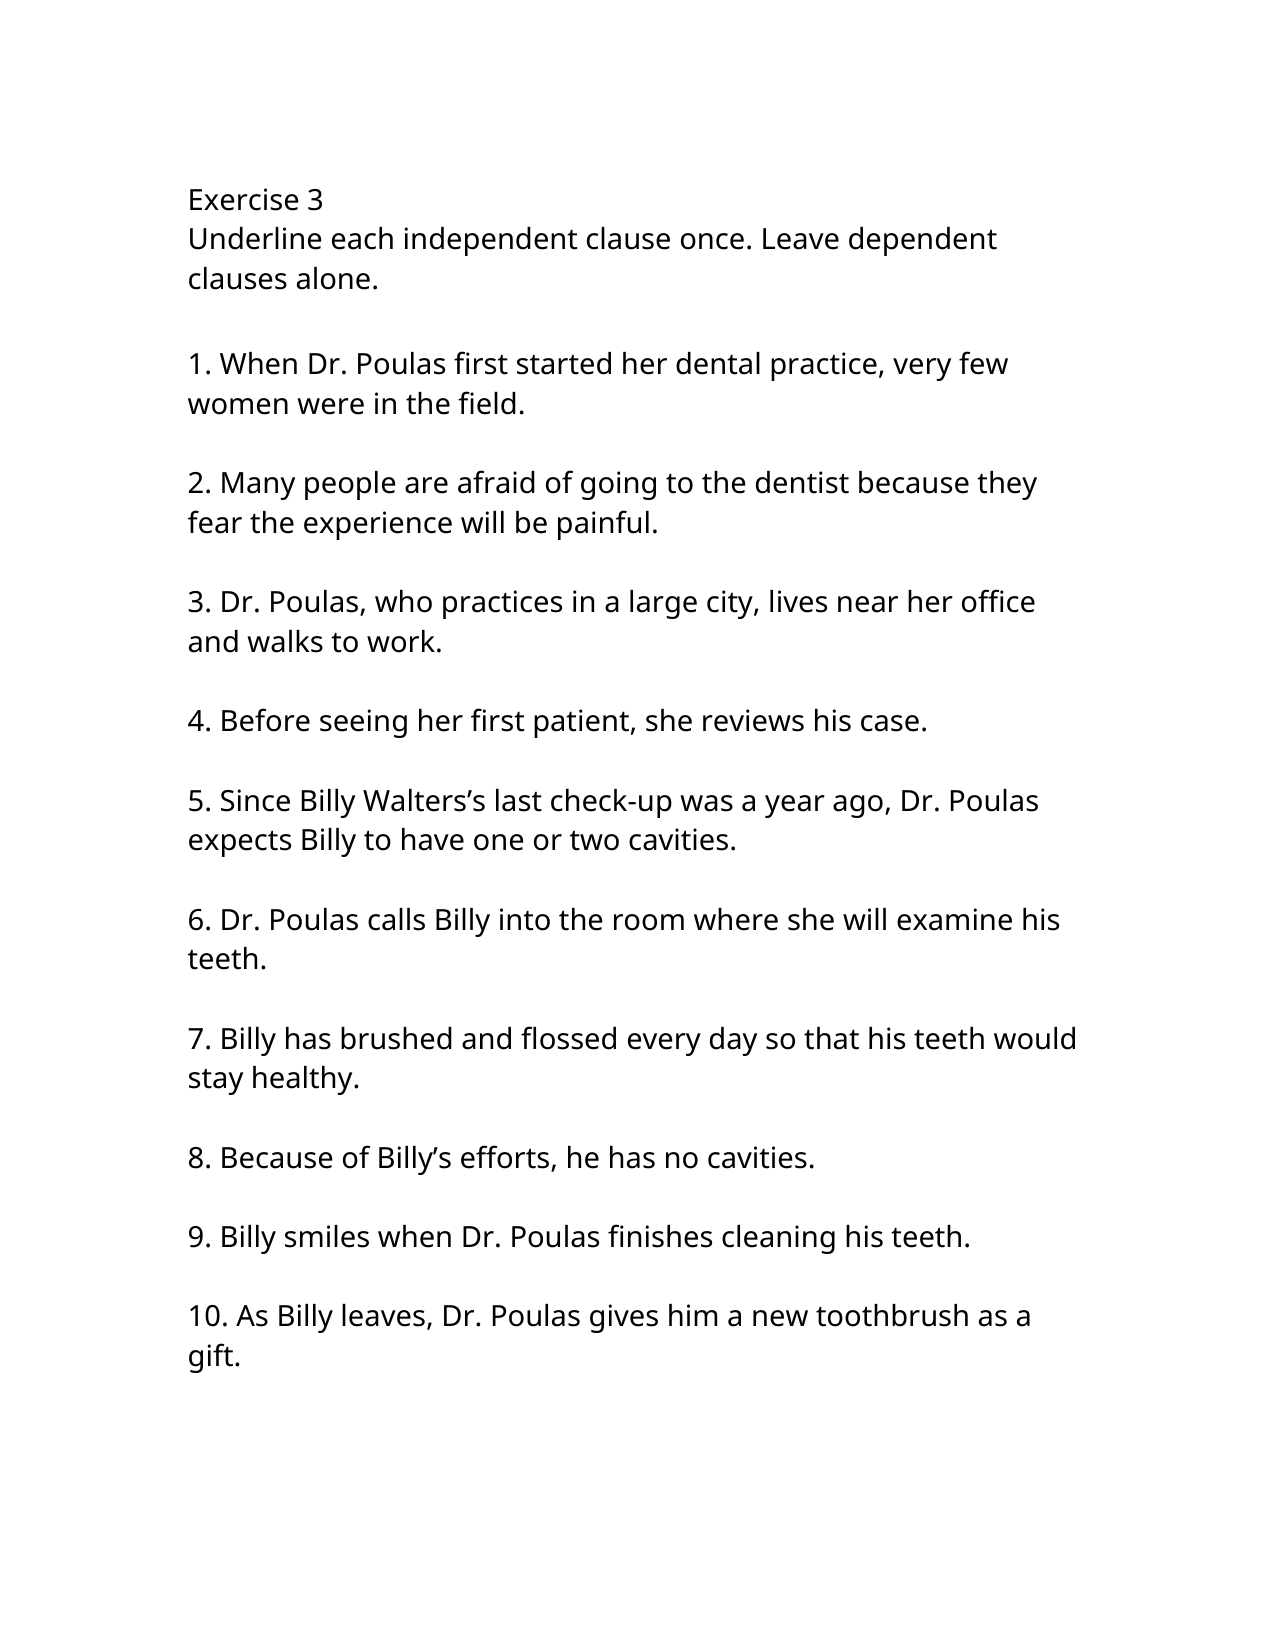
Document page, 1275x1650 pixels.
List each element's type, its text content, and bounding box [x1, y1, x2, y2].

text 3. Dr. Poulas, who practices in a large city, lives near her office and walks to work. [187, 581, 1087, 661]
text 2. Many people are afraid of going to the dentist because they fear the experience will be painful. [187, 462, 1087, 542]
text 8. Because of Billy’s efforts, he has no cavities. [187, 1137, 1087, 1177]
text 4. Before seeing her first patient, she reviews his case. [187, 700, 1087, 740]
text 10. As Billy leaves, Dr. Poulas gives him a new toothbrush as a gift. [187, 1296, 1087, 1375]
text 1. When Dr. Poulas first started her dental practice, very few women were in the field. [187, 343, 1087, 423]
text 5. Since Billy Walters’s last check-up was a year ago, Dr. Poulas expects Billy to have one or two cavities. [187, 780, 1087, 859]
text 7. Billy has brushed and flossed every day so that his teeth would stay healthy. [187, 1018, 1087, 1097]
text 9. Billy smiles when Dr. Poulas finishes cleaning his teeth. [187, 1216, 1087, 1256]
text Exercise 3 [187, 179, 1087, 218]
text 6. Dr. Poulas calls Billy into the room where she will examine his teeth. [187, 899, 1087, 978]
text Underline each independent clause once. Leave dependent clauses alone. [187, 218, 1087, 298]
